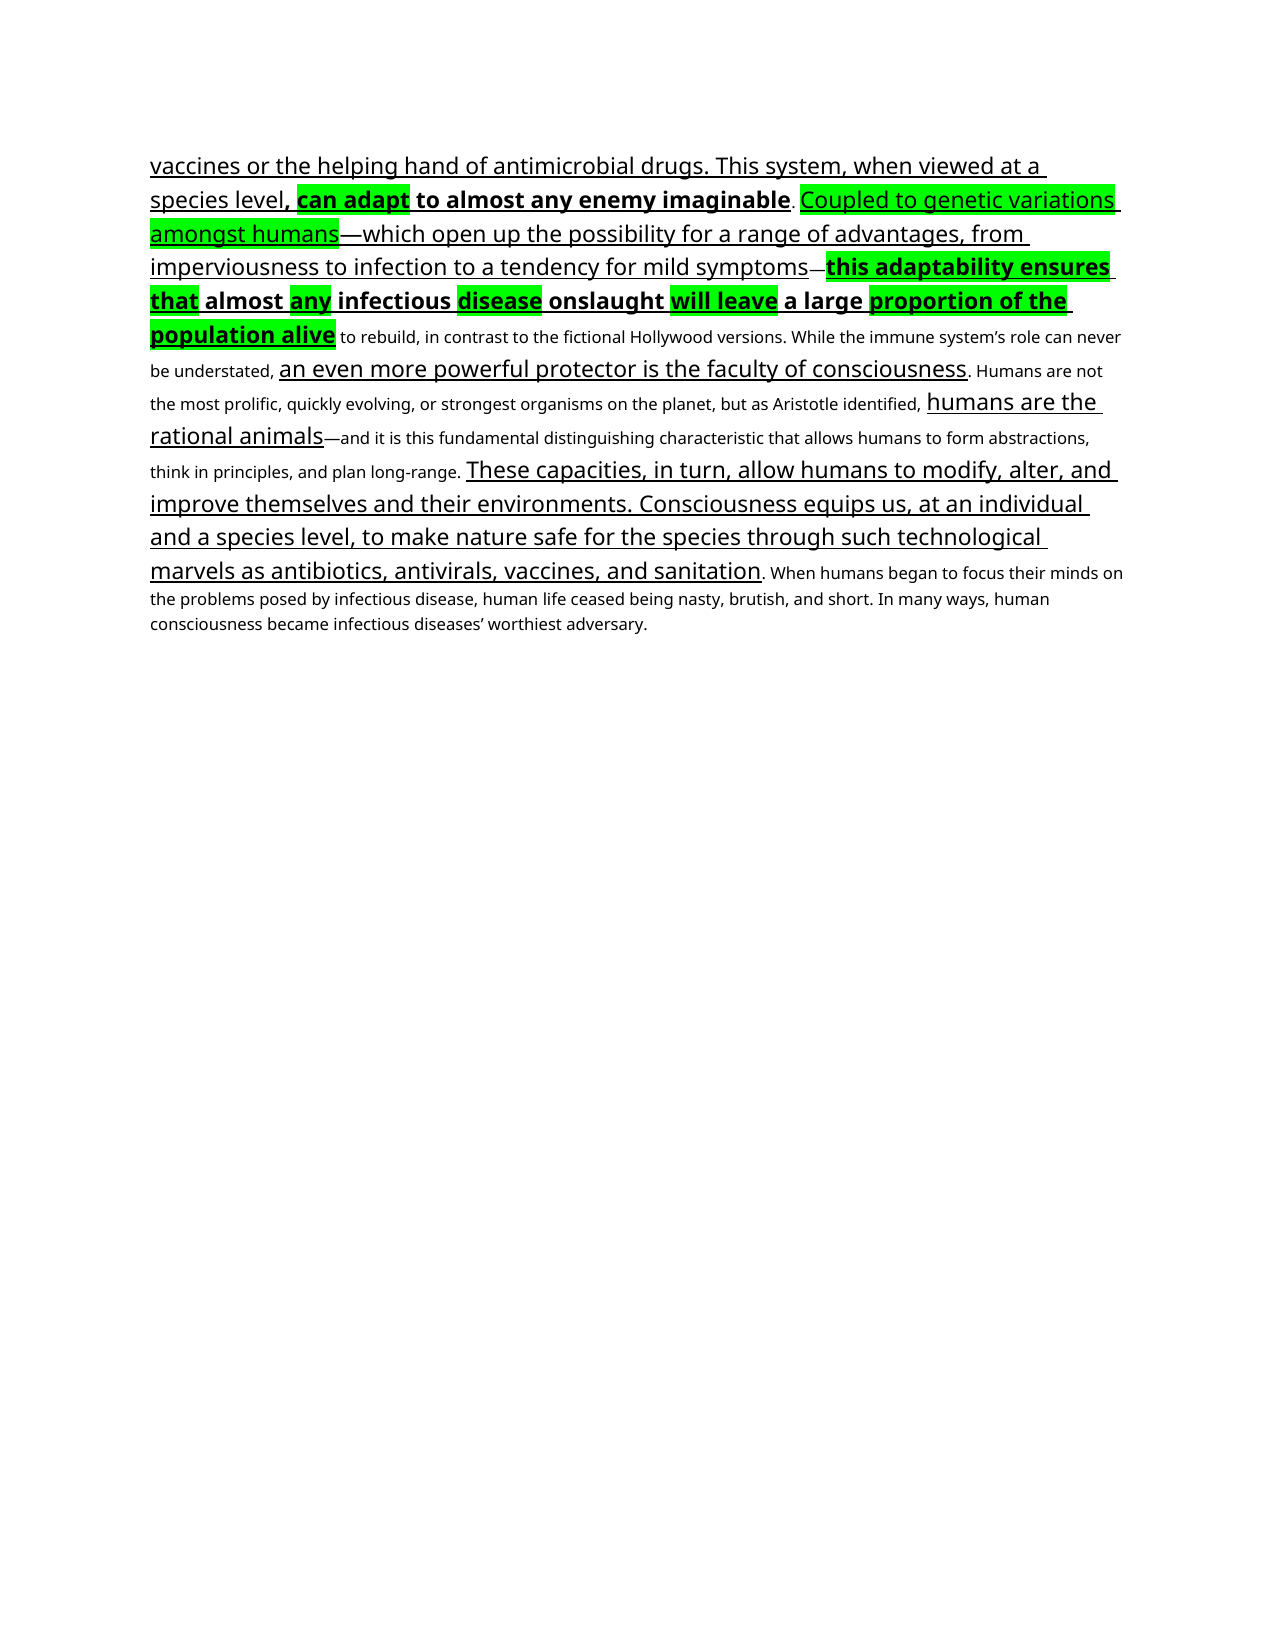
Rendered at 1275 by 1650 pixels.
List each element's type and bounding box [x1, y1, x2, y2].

text [150, 150, 1125, 635]
